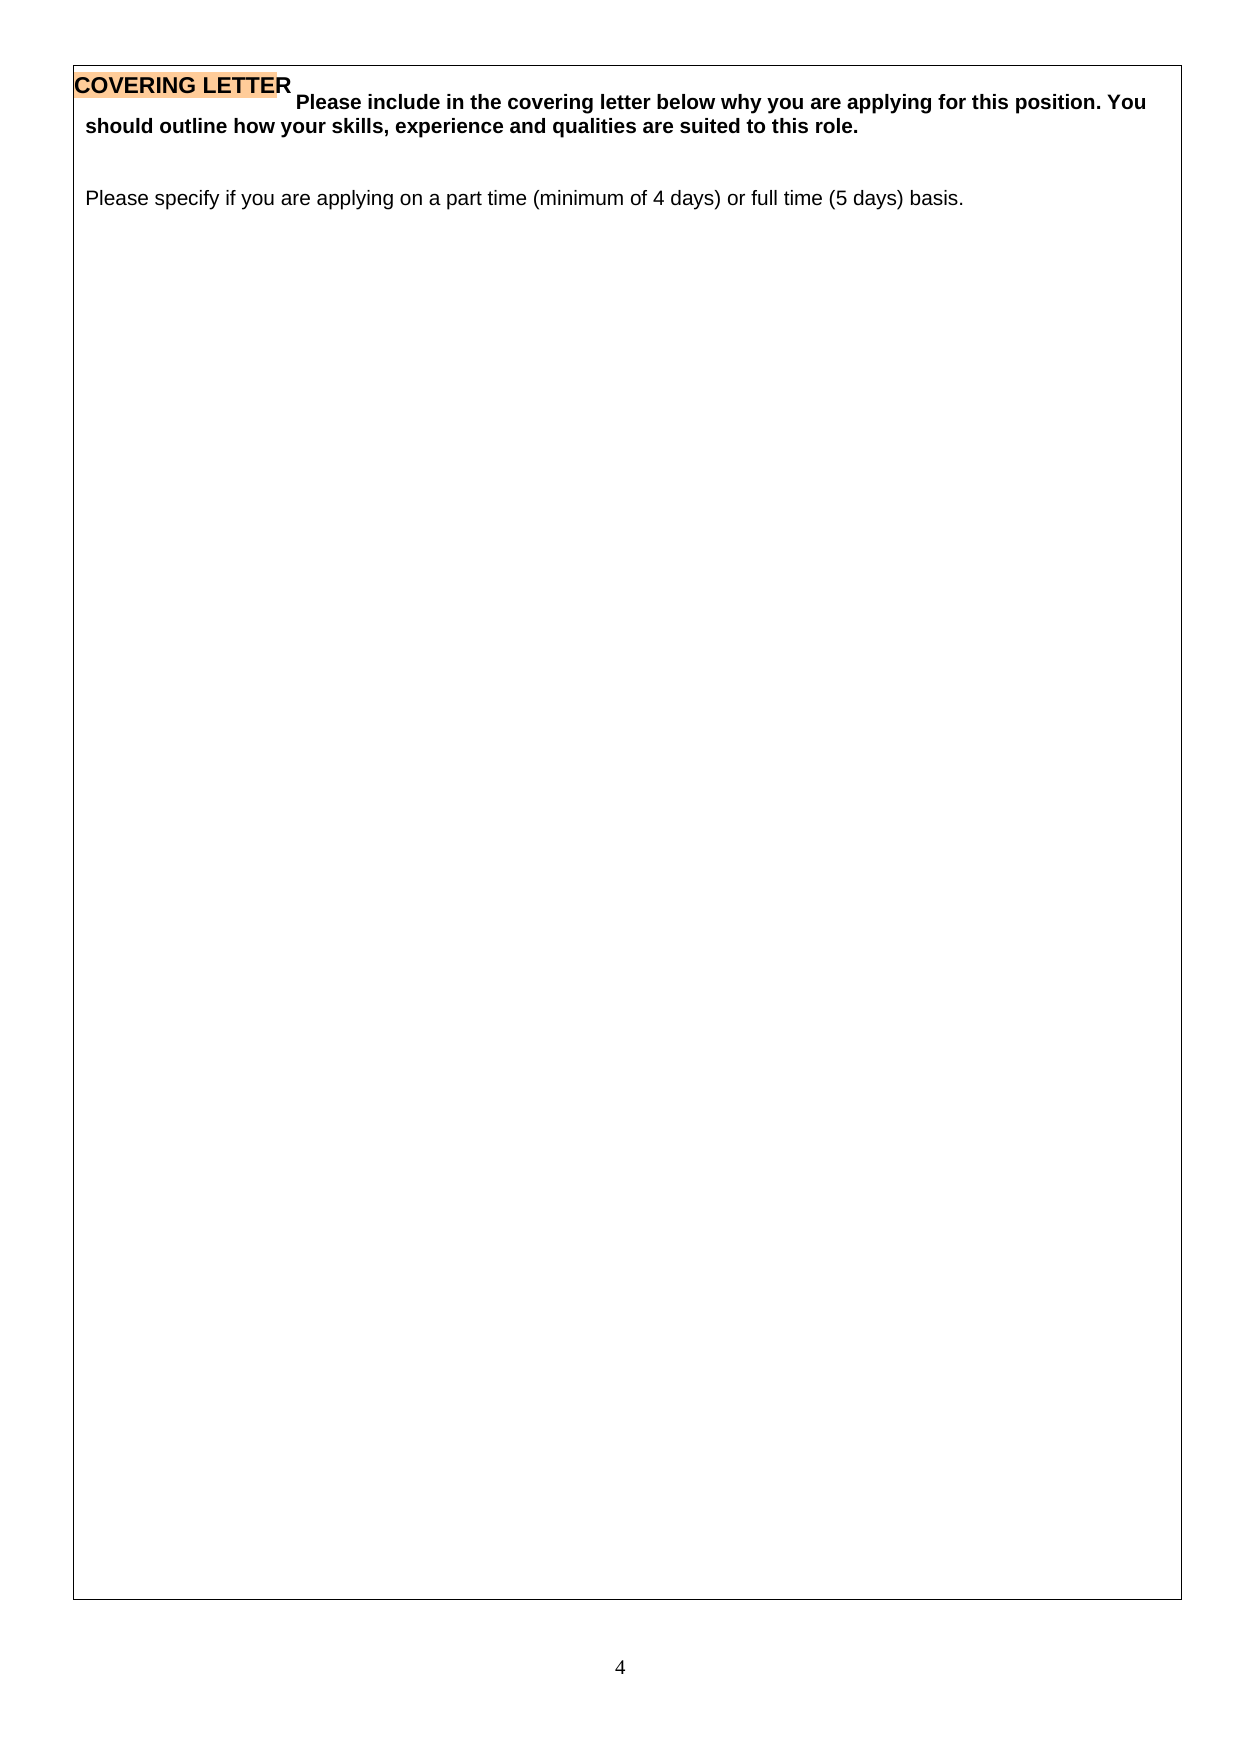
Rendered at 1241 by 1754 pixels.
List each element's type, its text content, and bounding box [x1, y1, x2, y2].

subtitle COVERING LETTER [74, 72, 277, 98]
table_header Please include in the covering letter below why you are applying for this position. You should outline how your skills, experience and qualities are suited to this role. Please specify if you are applying on a part time (minimum of 4 days) or full time (5 days) basis. [74, 66, 1181, 1599]
